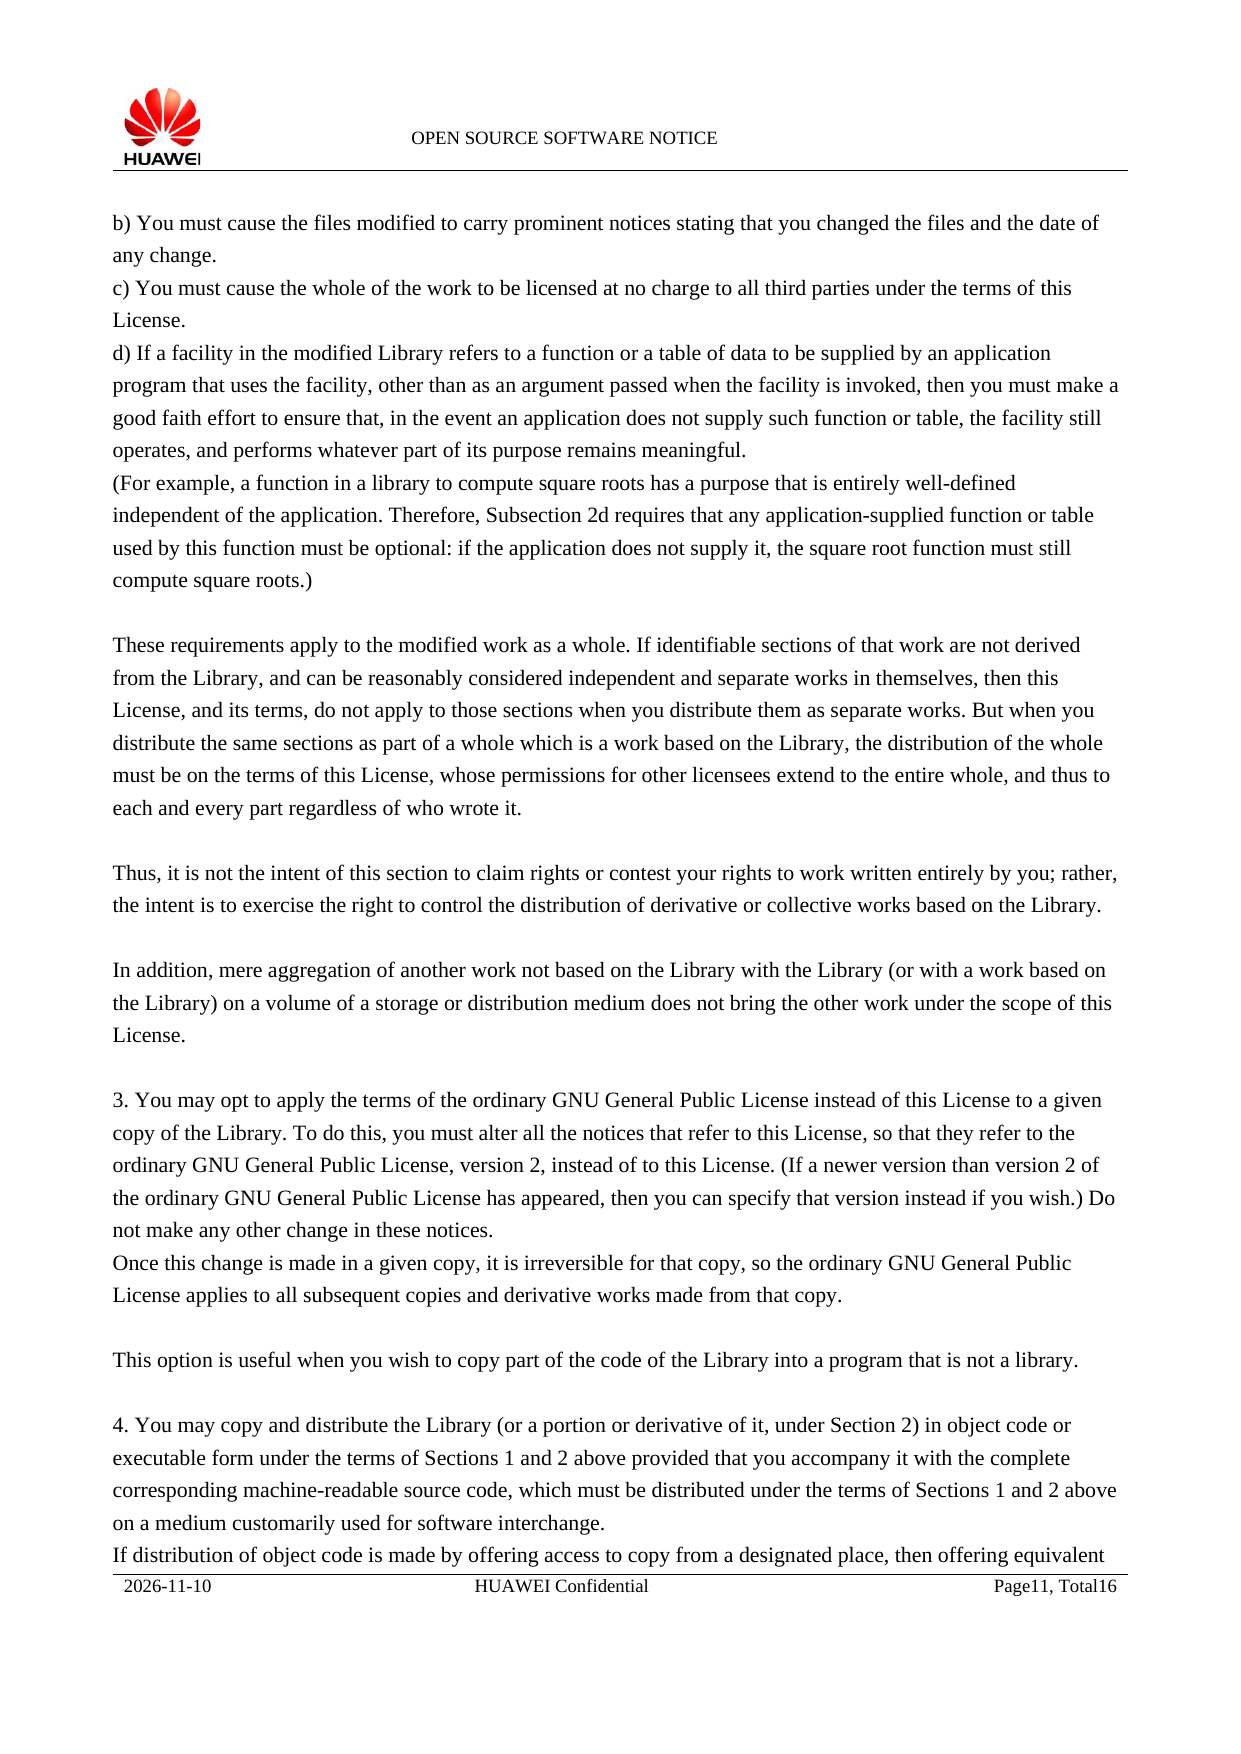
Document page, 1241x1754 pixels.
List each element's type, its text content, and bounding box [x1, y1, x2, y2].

picture [124, 88, 201, 165]
